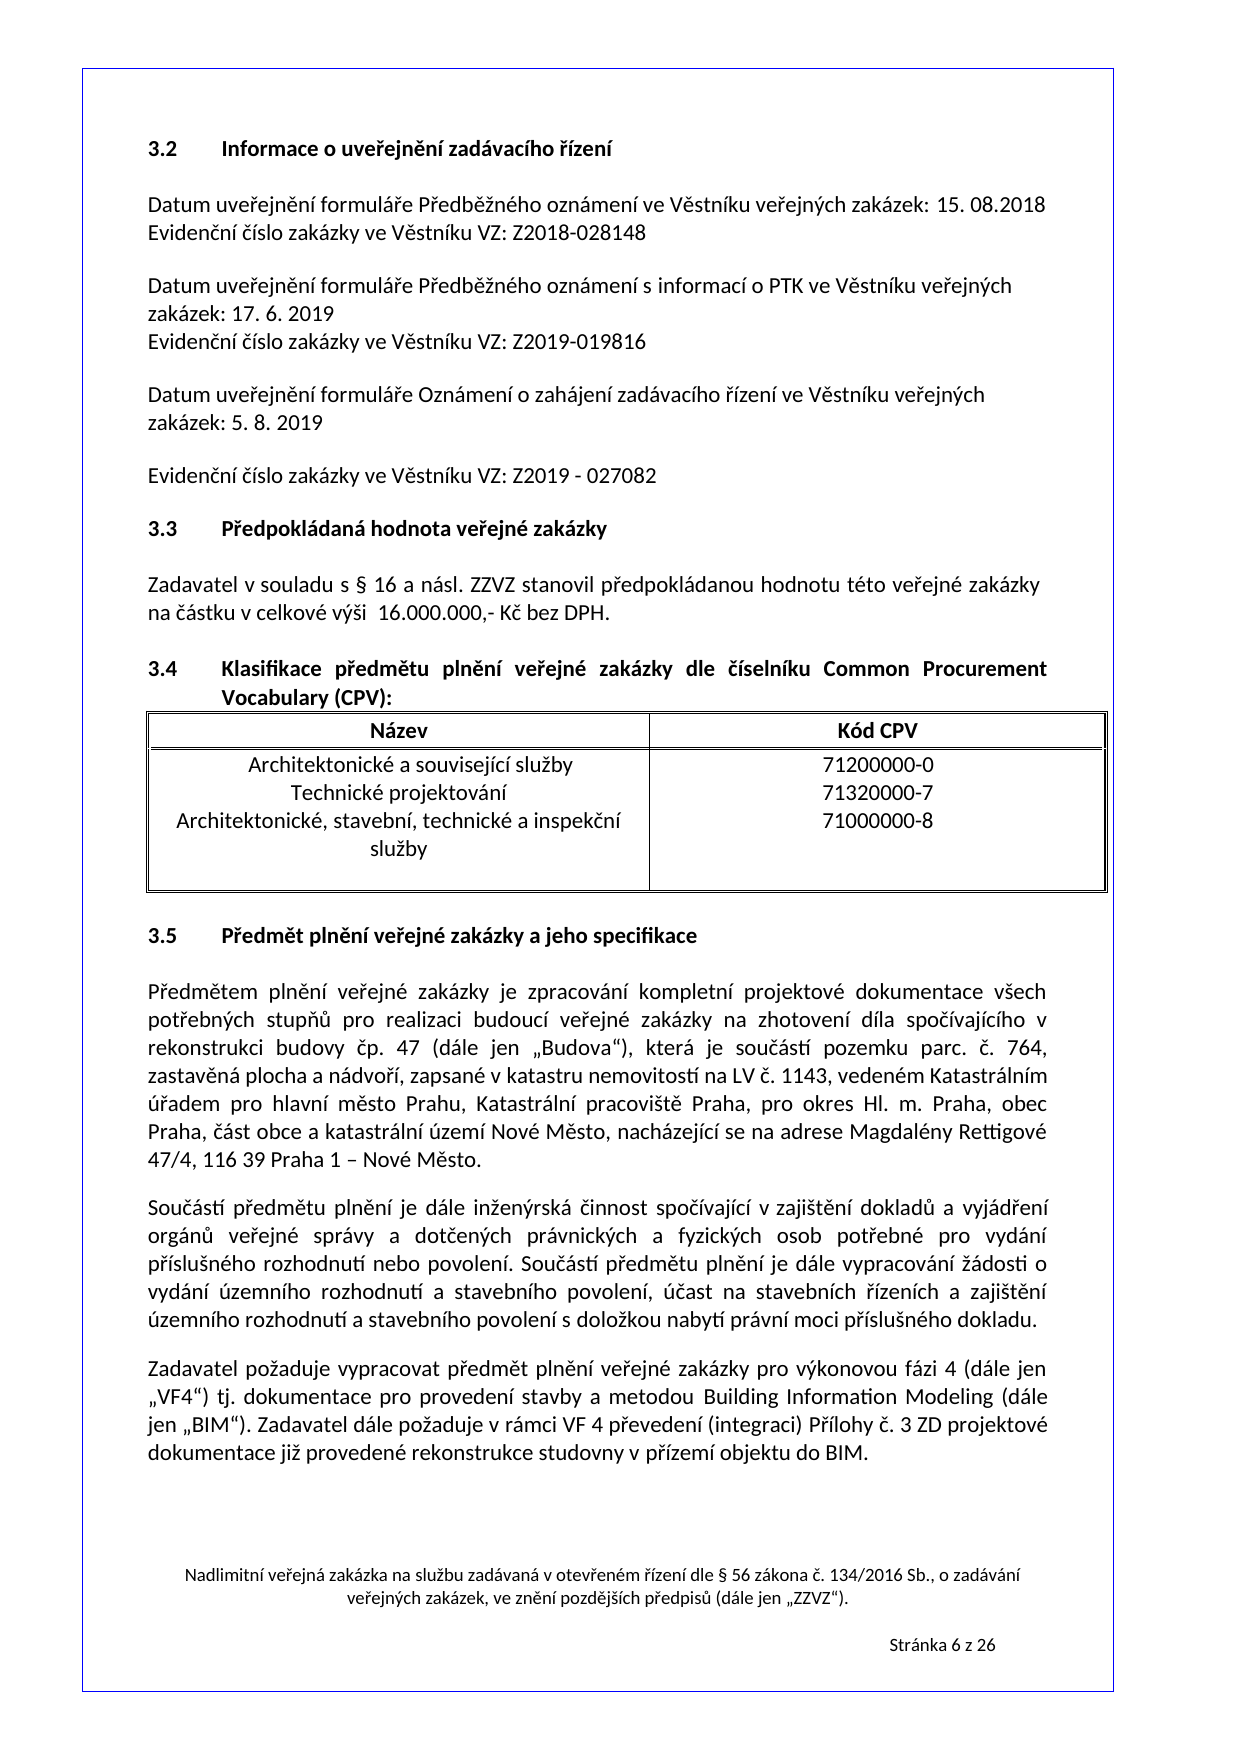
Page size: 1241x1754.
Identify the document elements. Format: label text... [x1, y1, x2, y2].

list Informace o uveřejnění zadávacího řízení [148, 134, 1048, 162]
text Zadavatel požaduje vypracovat předmět plnění veřejné zakázky pro výkonovou fázi 4 (dále jen „VF4“) tj. dokumentace pro provedení stavby a metodou Building Information Modeling (dále jen „BIM“). Zadavatel dále požaduje v rámci VF 4 převedení (integraci) Přílohy č. 3 ZD projektové dokumentace již provedené rekonstrukce studovny v přízemí objektu do BIM. [148, 1354, 1048, 1466]
text Evidenční číslo zakázky ve Věstníku VZ: Z2019-019816 [148, 327, 1048, 355]
table_cell 71200000-0 71320000-7 71000000-8 [650, 747, 1105, 890]
text Zadavatel v souladu s § 16 a násl. ZZVZ stanovil předpokládanou hodnotu této veřejné zakázky na částku v celkové výši 16.000.000,- Kč bez DPH. [148, 571, 1048, 627]
list Předpokládaná hodnota veřejné zakázky [148, 514, 1048, 542]
list Předmět plnění veřejné zakázky a jeho specifikace [148, 921, 1048, 949]
text Evidenční číslo zakázky ve Věstníku VZ: Z2019 - 027082 [148, 461, 1048, 489]
text Evidenční číslo zakázky ve Věstníku VZ: Z2018-028148 [148, 218, 1048, 246]
text Datum uveřejnění formuláře Oznámení o zahájení zadávacího řízení ve Věstníku veřejných zakázek: 5. 8. 2019 [148, 380, 1048, 436]
table_cell Architektonické a související služby Technické projektování Architektonické, stavební, technické a inspekční služby [149, 747, 649, 890]
list Klasifikace předmětu plnění veřejné zakázky dle číselníku Common Procurement Vocabulary (CPV): [148, 654, 1048, 711]
text Předmětem plnění veřejné zakázky je zpracování kompletní projektové dokumentace všech potřebných stupňů pro realizaci budoucí veřejné zakázky na zhotovení díla spočívajícího v rekonstrukci budovy čp. 47 (dále jen „Budova“), která je součástí pozemku parc. č. 764, zastavěná plocha a nádvoří, zapsané v katastru nemovitostí na LV č. 1143, vedeném Katastrálním úřadem pro hlavní město Prahu, Katastrální pracoviště Praha, pro okres Hl. m. Praha, obec Praha, část obce a katastrální území Nové Město, nacházející se na adrese Magdalény Rettigové 47/4, 116 39 Praha 1 – Nové Město. [148, 977, 1048, 1173]
text Součástí předmětu plnění je dále inženýrská činnost spočívající v zajištění dokladů a vyjádření orgánů veřejné správy a dotčených právnických a fyzických osob potřebné pro vydání příslušného rozhodnutí nebo povolení. Součástí předmětu plnění je dále vypracování žádosti o vydání územního rozhodnutí a stavebního povolení, účast na stavebních řízeních a zajištění územního rozhodnutí a stavebního povolení s doložkou nabytí právní moci příslušného dokladu. [148, 1193, 1048, 1333]
table_header Kód CPV [650, 714, 1104, 747]
text Datum uveřejnění formuláře Předběžného oznámení ve Věstníku veřejných zakázek: 15. 08.2018 [148, 190, 1048, 218]
text Datum uveřejnění formuláře Předběžného oznámení s informací o PTK ve Věstníku veřejných zakázek: 17. 6. 2019 [148, 271, 1048, 327]
table_header Název [149, 714, 649, 747]
